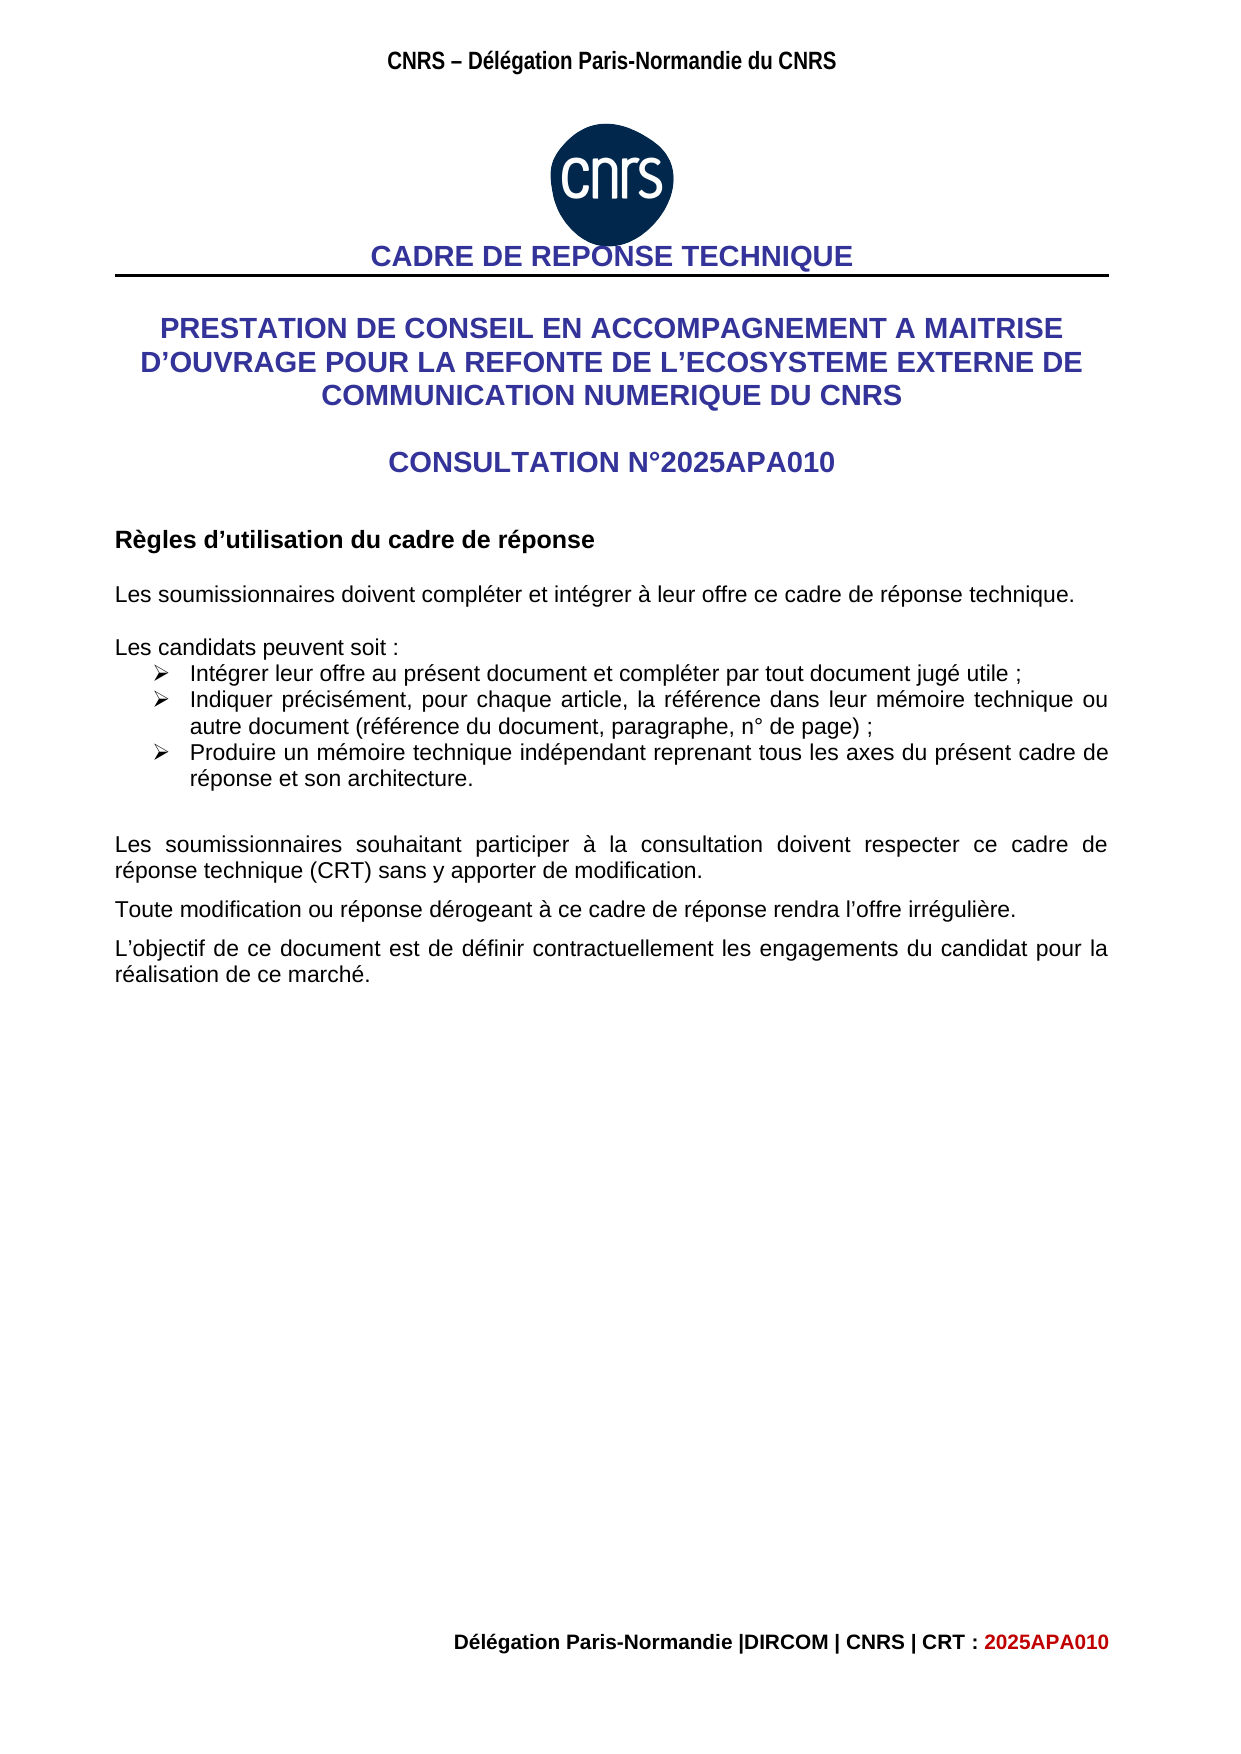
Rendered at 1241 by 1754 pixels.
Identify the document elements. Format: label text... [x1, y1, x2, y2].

list Intégrer leur offre au présent document et compléter par tout document jugé utile ; [152, 660, 1109, 686]
list Produire un mémoire technique indépendant reprenant tous les axes du présent cadre de réponse et son architecture. [152, 739, 1109, 792]
text Les soumissionnaires souhaitant participer à la consultation doivent respecter ce cadre de réponse technique (CRT) sans y apporter de modification. [114, 831, 1109, 883]
text CADRE DE REPONSE TECHNIQUE [114, 239, 1109, 277]
text Les soumissionnaires doivent compléter et intégrer à leur offre ce cadre de réponse technique. [114, 581, 1109, 607]
text Toute modification ou réponse dérogeant à ce cadre de réponse rendra l’offre irrégulière. [114, 896, 1109, 922]
text PRESTATION DE CONSEIL EN ACCOMPAGNEMENT A MAITRISE D’OUVRAGE POUR LA REFONTE DE L’ECOSYSTEME EXTERNE DE COMMUNICATION NUMERIQUE DU CNRS [114, 311, 1109, 412]
list Indiquer précisément, pour chaque article, la référence dans leur mémoire technique ou autre document (référence du document, paragraphe, n° de page) ; [152, 686, 1109, 739]
text CONSULTATION N°2025APA010 [114, 445, 1109, 479]
text L’objectif de ce document est de définir contractuellement les engagements du candidat pour la réalisation de ce marché. [114, 934, 1109, 987]
text Règles d’utilisation du cadre de réponse [114, 525, 1109, 553]
text Les candidats peuvent soit : [114, 633, 1109, 660]
picture [548, 122, 676, 239]
